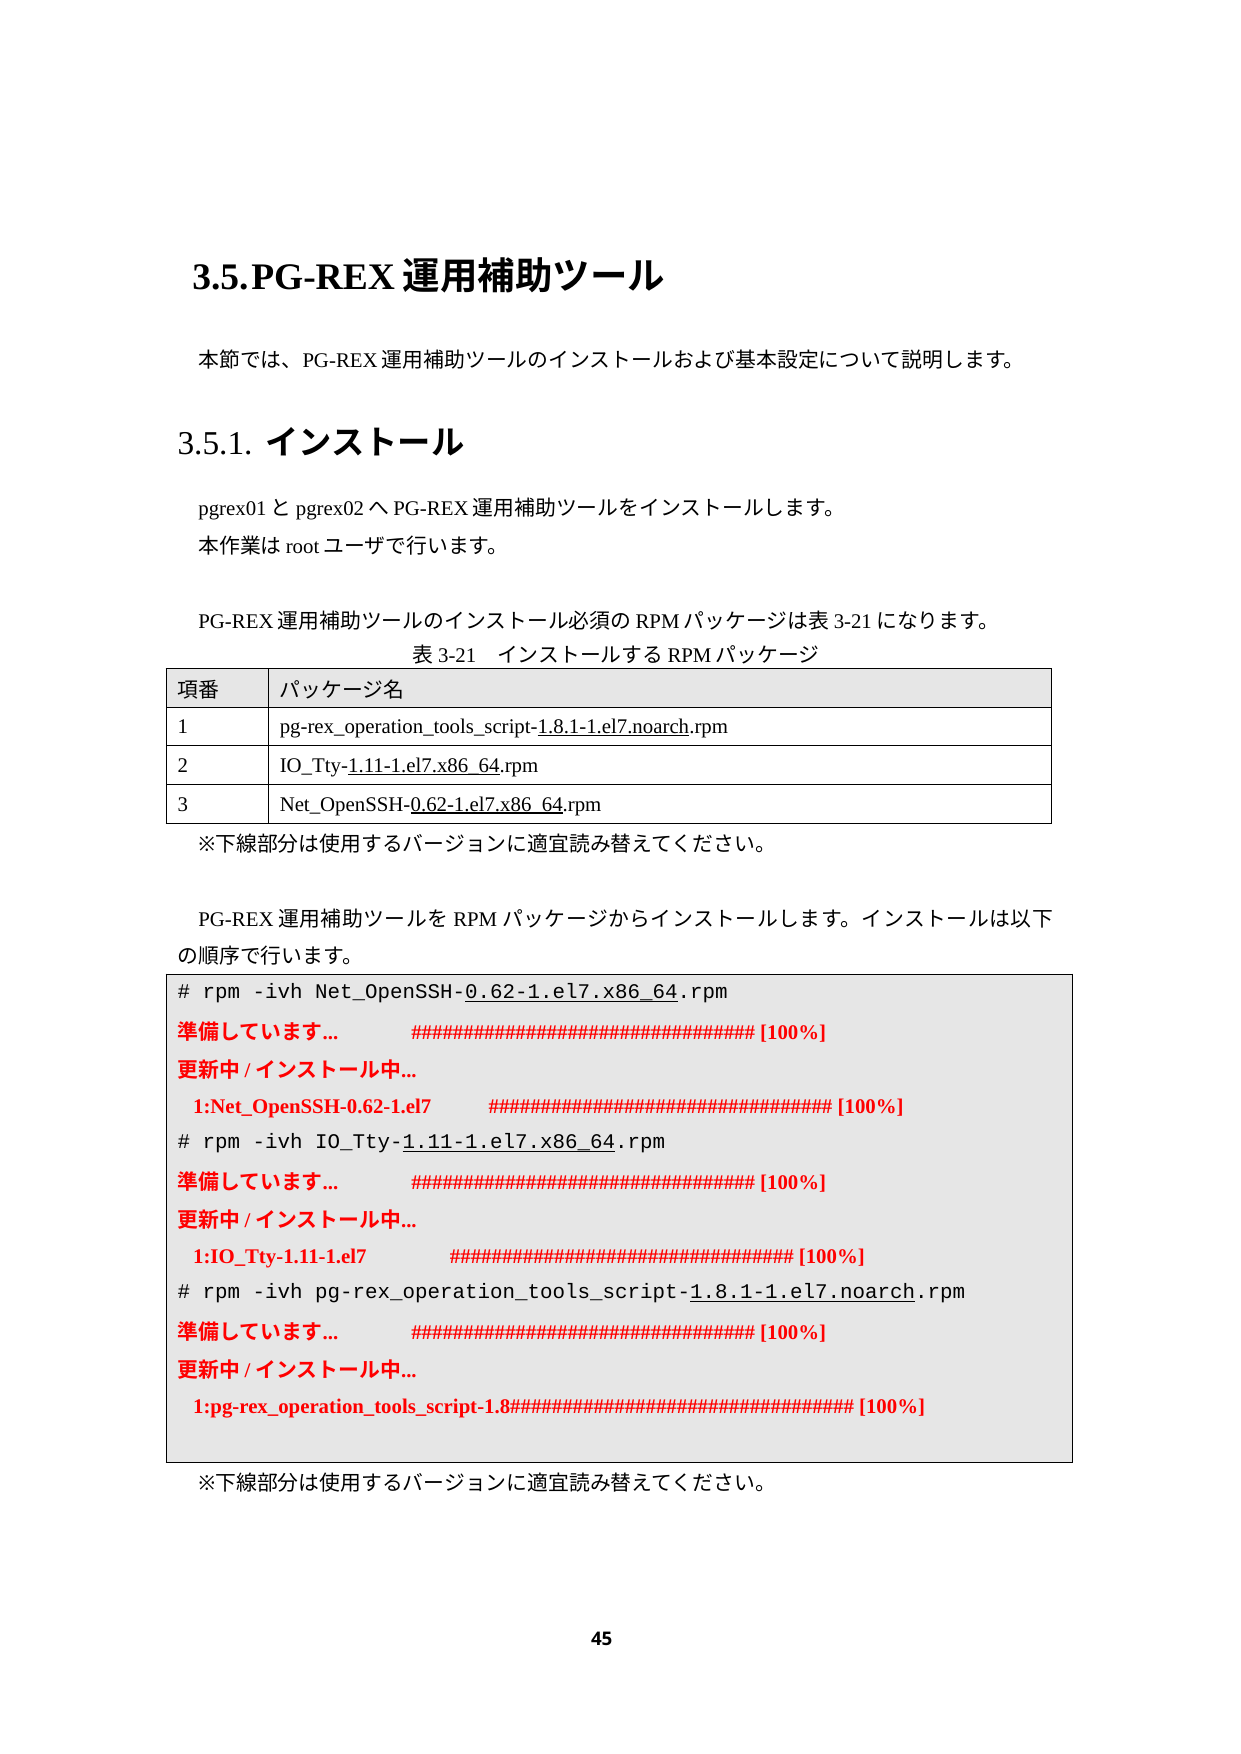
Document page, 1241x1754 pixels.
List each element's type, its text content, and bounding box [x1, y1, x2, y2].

table_header パッケージ名 [269, 669, 1051, 707]
subtitle インストール [177, 403, 1063, 478]
table_cell Net_OpenSSH-0.62-1.el7.x86_64.rpm [269, 785, 1051, 822]
text PG-REX運用補助ツールのインストール必須のRPMパッケージは表 3-11になります。 [177, 601, 1054, 638]
table_cell 3 [167, 785, 268, 822]
table_cell IO_Tty-1.11-1.el7.x86_64.rpm [269, 746, 1051, 784]
text 表 3-11 インストールするRPMパッケージ [177, 638, 1054, 668]
text 本節では、PG-REX運用補助ツールのインストールおよび基本設定について説明します。 [177, 340, 1054, 378]
table_cell 1 [167, 708, 268, 745]
subtitle PG-REX運用補助ツール [192, 236, 1063, 311]
text ※下線部分は使用するバージョンに適宜読み替えてください。 [177, 823, 1054, 861]
text pgrex01とpgrex02へPG-REX運用補助ツールをインストールします。 [177, 488, 1054, 526]
table_header # rpm -ivh Net_OpenSSH-0.62-1.el7.x86_64.rpm 準備しています... ################################# [100%] 更新中 / インストール中... 1:Net_OpenSSH-0.62-1.el7 ################################# [100%] # rpm -ivh IO_Tty-1.11-1.el7.x86_64.rpm 準備しています... ################################# [100%] 更新中 / インストール中... 1:IO_Tty-1.11-1.el7 ################################# [100%] # rpm -ivh pg-rex_operation_tools_script-1.8.1-1.el7.noarch.rpm 準備しています... ################################# [100%] 更新中 / インストール中... 1:pg-rex_operation_tools_script-1.8################################# [100%] [167, 975, 1072, 1462]
table_cell 2 [167, 746, 268, 784]
table_cell pg-rex_operation_tools_script-1.8.1-1.el7.noarch.rpm [269, 708, 1051, 745]
text 本作業はrootユーザで行います。 [177, 526, 1054, 563]
table_header 項番 [167, 669, 268, 707]
text ※下線部分は使用するバージョンに適宜読み替えてください。 [177, 1463, 1054, 1501]
text PG-REX運用補助ツールをRPMパッケージからインストールします。インストールは以下の順序で行います。 [177, 898, 1054, 973]
